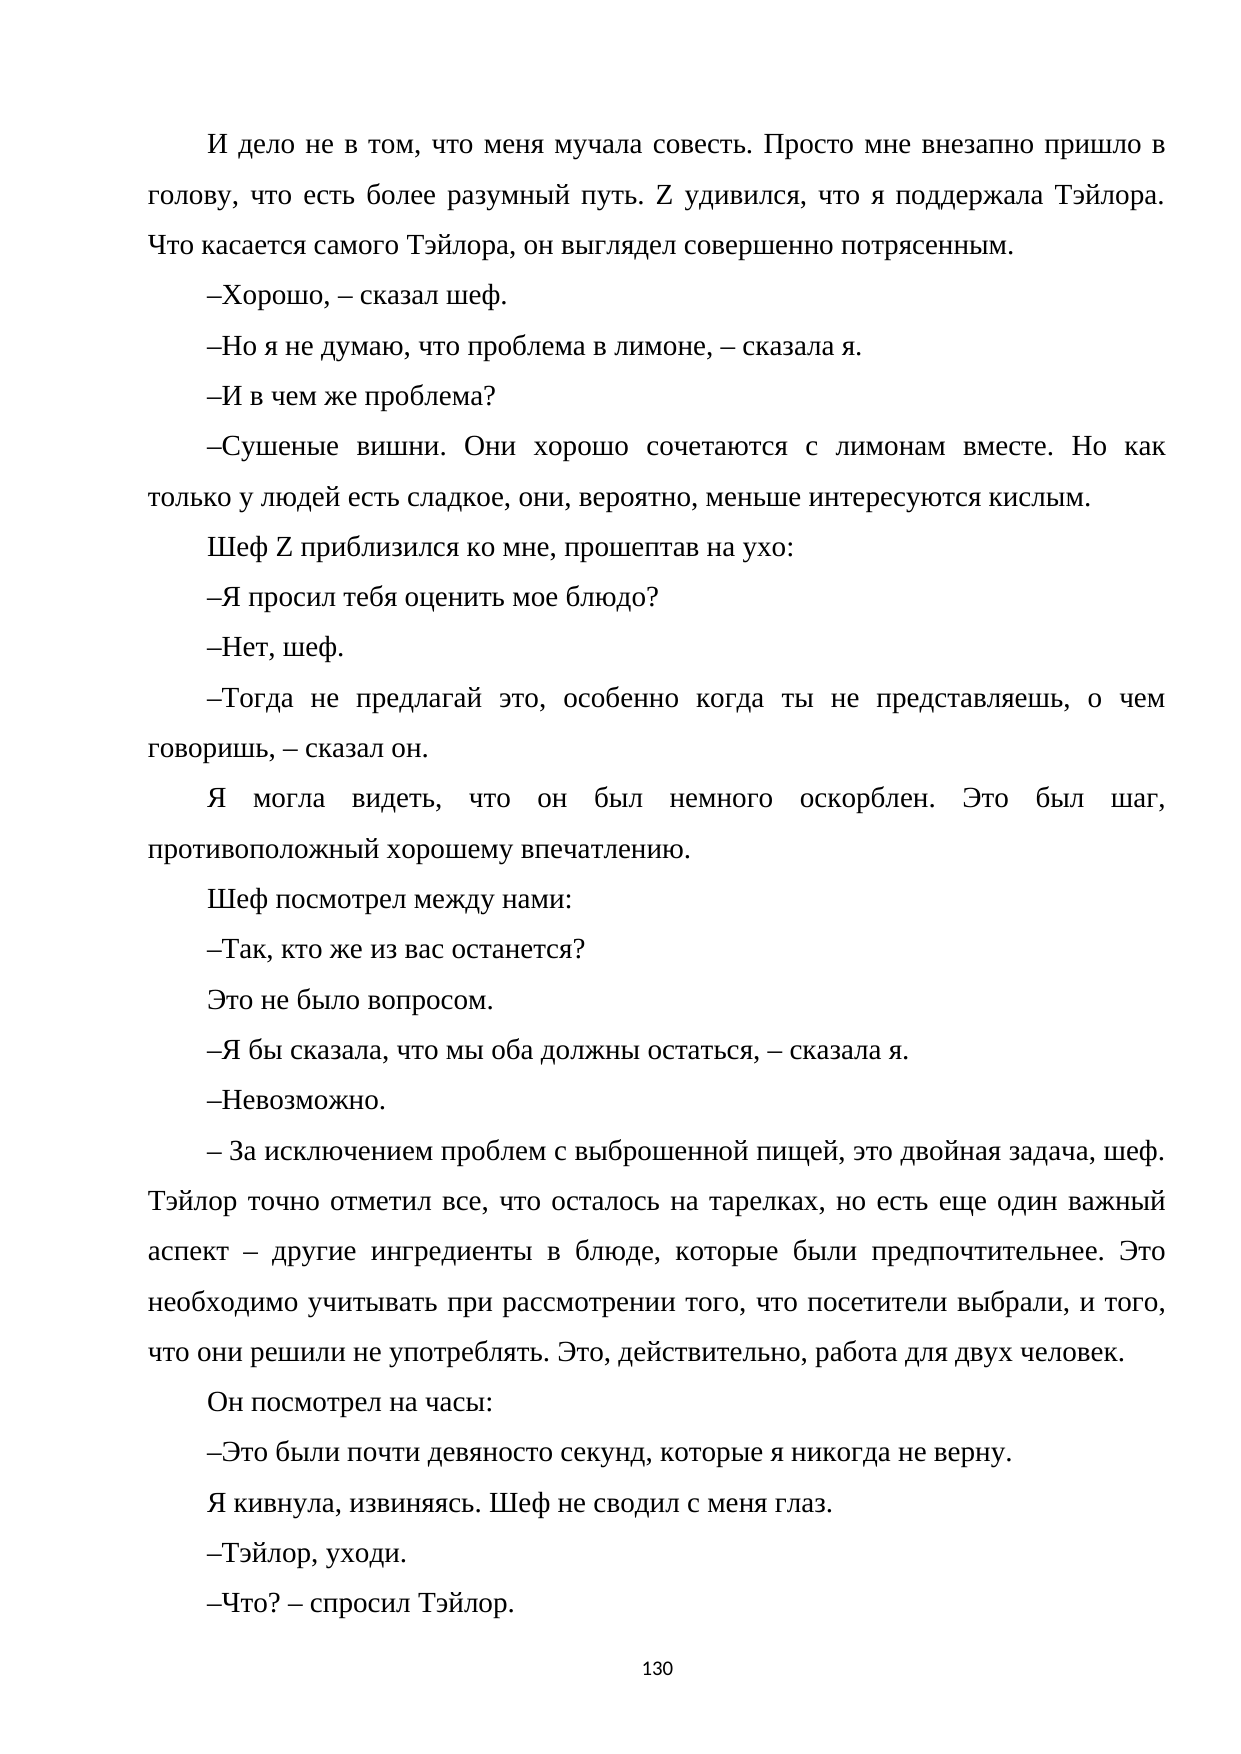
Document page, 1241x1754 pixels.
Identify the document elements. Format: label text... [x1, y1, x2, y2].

text –Невозможно. [148, 1082, 1167, 1116]
text Шеф Z приблизился ко мне, прошептав на ухо: [148, 529, 1167, 562]
text Я кивнула, извиняясь. Шеф не сводил с меня глаз. [148, 1485, 1167, 1518]
text – За исключением проблем с выброшенной пищей, это двойная задача, шеф. Тэйлор точно отметил все, что осталось на тарелках, но есть еще один важный аспект – другие ингредиенты в блюде, которые были предпочтительнее. Это необходимо учитывать при рассмотрении того, что посетители выбрали, и того, что они решили не употреблять. Это, действительно, работа для двух человек. [148, 1133, 1167, 1367]
text –Тогда не предлагай это, особенно когда ты не представляешь, о чем говоришь, – сказал он. [148, 680, 1167, 764]
text –Это были почти девяносто секунд, которые я никогда не верну. [148, 1434, 1167, 1468]
text –Хорошо, – сказал шеф. [148, 277, 1167, 311]
text –Но я не думаю, что проблема в лимоне, – сказала я. [148, 328, 1167, 361]
text –Сушеные вишни. Они хорошо сочетаются с лимонам вместе. Но как только у людей есть сладкое, они, вероятно, меньше интересуются кислым. [148, 428, 1167, 512]
text Это не было вопросом. [148, 982, 1167, 1015]
text Он посмотрел на часы: [148, 1384, 1167, 1418]
text –Нет, шеф. [148, 629, 1167, 663]
text –Что? – спросил Тэйлор. [148, 1586, 1167, 1619]
text –И в чем же проблема? [148, 378, 1167, 412]
text Я могла видеть, что он был немного оскорблен. Это был шаг, противоположный хорошему впечатлению. [148, 781, 1167, 864]
text –Тэйлор, уходи. [148, 1535, 1167, 1569]
text –Я бы сказала, что мы оба должны остаться, – сказала я. [148, 1032, 1167, 1066]
text Шеф посмотрел между нами: [148, 881, 1167, 915]
text –Я просил тебя оценить мое блюдо? [148, 579, 1167, 613]
text И дело не в том, что меня мучала совесть. Просто мне внезапно пришло в голову, что есть более разумный путь. Z удивился, что я поддержала Тэйлора. Что касается самого Тэйлора, он выглядел совершенно потрясенным. [148, 126, 1167, 261]
text –Так, кто же из вас останется? [148, 931, 1167, 965]
